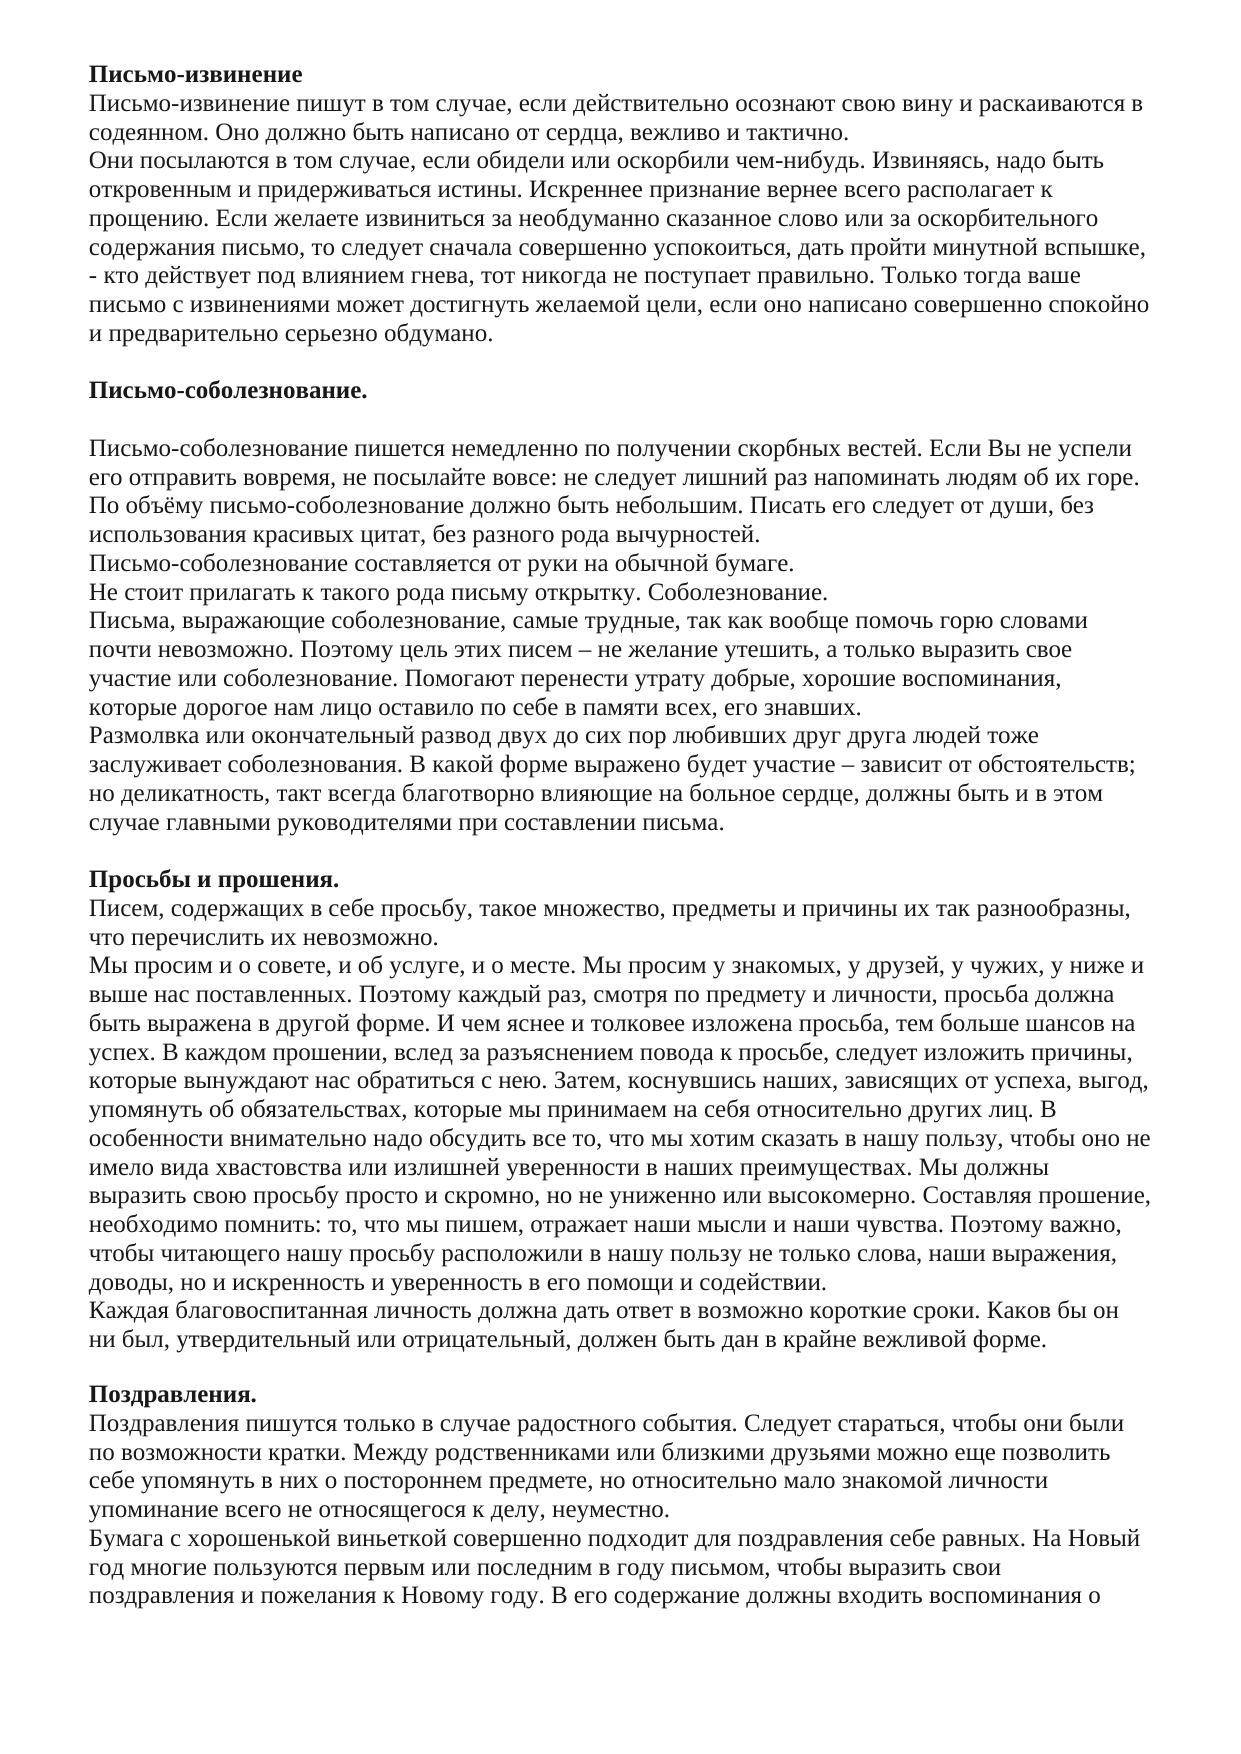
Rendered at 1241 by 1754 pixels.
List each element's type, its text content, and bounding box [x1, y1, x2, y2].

text Письмо-соболезнование. [89, 375, 1152, 404]
text Письмо-извинение [89, 59, 1152, 88]
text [89, 1523, 1152, 1609]
text Они посылаются в том случае, если обидели или оскорбили чем-нибудь. Извиняясь, надо быть откровенным и придерживаться истины. Искреннее признание вернее всего располагает к прощению. Если желаете извиниться за необдуманно сказанное слово или за оскорбительного содержания письмо, то следует сначала совершенно успокоиться, дать пройти минутной вспышке, - кто действует под влиянием гнева, тот никогда не поступает правильно. Только тогда ваше письмо с извинениями может достигнуть желаемой цели, если оно написано совершенно спокойно и предварительно серьезно обдумано. [89, 145, 1152, 347]
text Не стоит прилагать к такого рода письму открытку. Соболезнование. [89, 577, 1152, 605]
text Поздравления. [89, 1379, 1152, 1408]
text Мы просим и о совете, и об услуге, и о месте. Мы просим у знакомых, у друзей, у чужих, у ниже и выше нас поставленных. Поэтому каждый раз, смотря по предмету и личности, просьба должна быть выражена в другой форме. И чем яснее и толковее изложена просьба, тем больше шансов на успех. В каждом прошении, вслед за разъяснением повода к просьбе, следует изложить причины, которые вынуждают нас обратиться с нею. Затем, коснувшись наших, зависящих от успеха, выгод, упомянуть об обязательствах, которые мы принимаем на себя относительно других лиц. В особенности внимательно надо обсудить все то, что мы хотим сказать в нашу пользу, чтобы оно не имело вида хвастовства или излишней уверенности в наших преимуществах. Мы должны выразить свою просьбу просто и скромно, но не униженно или высокомерно. Составляя прошение, необходимо помнить: то, что мы пишем, отражает наши мысли и наши чувства. Поэтому важно, чтобы читающего нашу просьбу расположили в нашу пользу не только слова, наши выражения, доводы, но и искренность и уверенность в его помощи и содействии. [89, 950, 1152, 1295]
text Письмо-соболезнование пишется немедленно по получении скорбных вестей. Если Вы не успели его отправить вовремя, не посылайте вовсе: не следует лишний раз напоминать людям об их горе. [89, 433, 1152, 490]
text Письма, выражающие соболезнование, самые трудные, так как вообще помочь горю словами почти невозможно. Поэтому цель этих писем – не желание утешить, а только выразить свое участие или соболезнование. Помогают перенести утрату добрые, хорошие воспоминания, которые дорогое нам лицо оставило по себе в памяти всех, его знавших. [89, 605, 1152, 720]
text Письмо-соболезнование составляется от руки на обычной бумаге. [89, 548, 1152, 577]
text Каждая благовоспитанная личность должна дать ответ в возможно короткие сроки. Каков бы он ни был, утвердительный или отрицательный, должен быть дан в крайне вежливой форме. [89, 1295, 1152, 1379]
text По объёму письмо-соболезнование должно быть небольшим. Писать его следует от души, без использования красивых цитат, без разного рода вычурностей. [89, 490, 1152, 548]
text Писем, содержащих в себе просьбу, такое множество, предметы и причины их так разнообразны, что перечислить их невозможно. [89, 893, 1152, 950]
text Просьбы и прошения. [89, 835, 1152, 893]
text Размолвка или окончательный развод двух до сих пор любивших друг друга людей тоже заслуживает соболезнования. В какой форме выражено будет участие – зависит от обстоятельств; но деликатность, такт всегда благотворно влияющие на больное сердце, должны быть и в этом случае главными руководителями при составлении письма. [89, 720, 1152, 835]
text Письмо-извинение пишут в том случае, если действительно осознают свою вину и раскаиваются в содеянном. Оно должно быть написано от сердца, вежливо и тактично. [89, 88, 1152, 145]
text Поздравления пишутся только в случае радостного события. Следует стараться, чтобы они были по возможности кратки. Между родственниками или близкими друзьями можно еще позволить себе упомянуть в них о постороннем предмете, но относительно мало знакомой личности упоминание всего не относящегося к делу, неуместно. [89, 1408, 1152, 1523]
